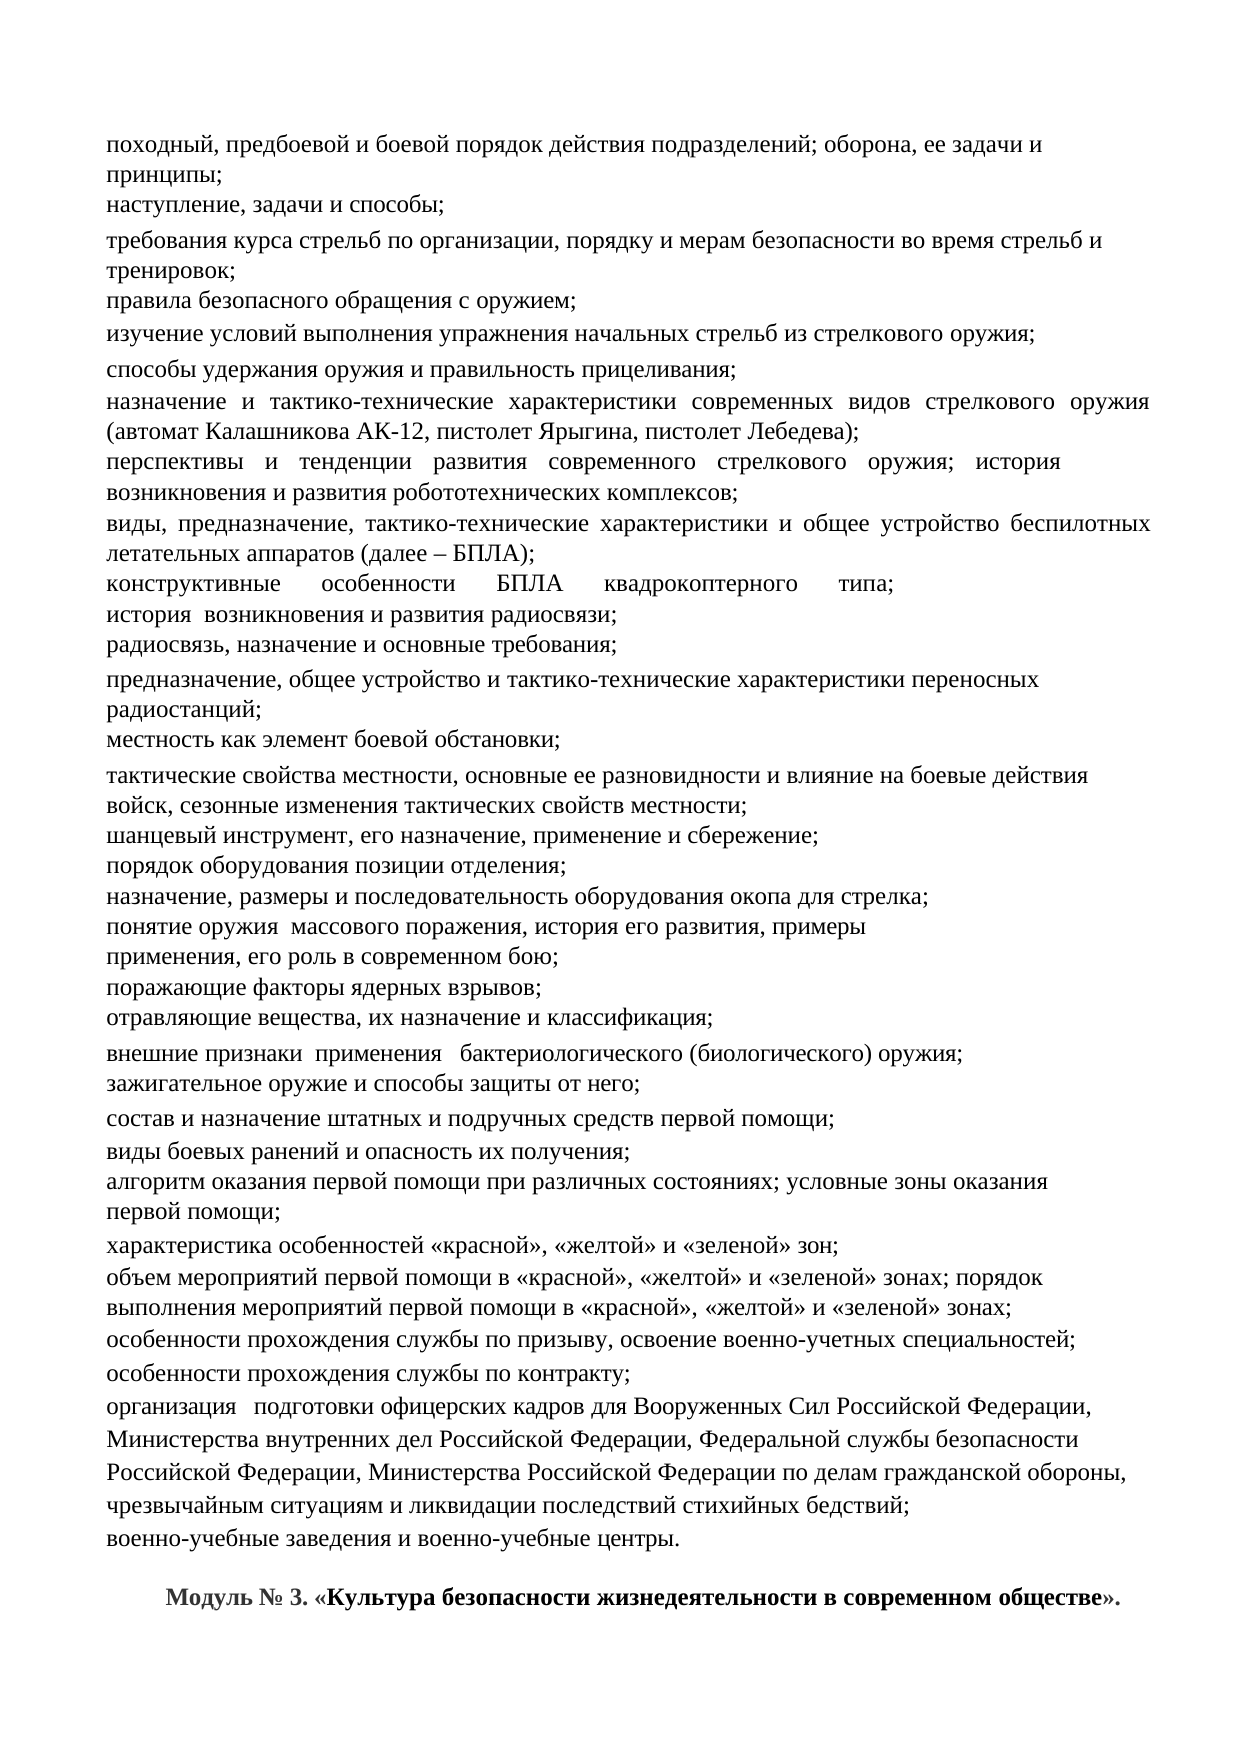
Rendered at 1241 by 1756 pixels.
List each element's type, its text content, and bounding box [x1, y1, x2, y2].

text военно-учебные заведения и военно-учебные центры. [106, 1520, 1163, 1553]
text способы удержания оружия и правильность прицеливания; [106, 351, 1163, 384]
text перспективы и тенденции развития современного стрелкового оружия; история возникновения и развития робототехнических комплексов; [106, 446, 1062, 506]
text наступление, задачи и способы; [106, 189, 1163, 218]
text шанцевый инструмент, его назначение, применение и сбережение; [106, 820, 1074, 849]
text виды боевых ранений и опасность их получения; [106, 1136, 1074, 1164]
text конструктивные особенности БПЛА квадрокоптерного типа; история возникновения и развития радиосвязи; [106, 568, 935, 627]
text характеристика особенностей «красной», «желтой» и «зеленой» зон; [106, 1227, 1163, 1260]
text организация подготовки офицерских кадров для Вооруженных Сил Российской Федерации, Министерства внутренних дел Российской Федерации, Федеральной службы безопасности Российской Федерации, Министерства Российской Федерации по делам гражданской обороны, чрезвычайным ситуациям и ликвидации последствий стихийных бедствий; [106, 1388, 1163, 1520]
text требования курса стрельб по организации, порядку и мерам безопасности во время стрельб и тренировок; [106, 225, 1151, 284]
text особенности прохождения службы по контракту; [106, 1355, 1163, 1388]
text походный, предбоевой и боевой порядок действия подразделений; оборона, ее задачи и принципы; [106, 129, 1074, 188]
text объем мероприятий первой помощи в «красной», «желтой» и «зеленой» зонах; порядок выполнения мероприятий первой помощи в «красной», «желтой» и «зеленой» зонах; [106, 1262, 1163, 1321]
text радиосвязь, назначение и основные требования; [106, 629, 1163, 657]
text особенности прохождения службы по призыву, освоение военно-учетных специальностей; [106, 1324, 1163, 1353]
text поражающие факторы ядерных взрывов; [106, 972, 807, 1001]
text понятие оружия массового поражения, история его развития, примеры [106, 911, 1151, 940]
text назначение и тактико-технические характеристики современных видов стрелкового оружия (автомат Калашникова АК-12, пистолет Ярыгина, пистолет Лебедева); [106, 386, 1151, 445]
text внешние признаки применения бактериологического (биологического) оружия; [106, 1038, 1151, 1066]
text тактические свойства местности, основные ее разновидности и влияние на боевые действия войск, сезонные изменения тактических свойств местности; [106, 760, 1151, 819]
text виды, предназначение, тактико-технические характеристики и общее устройство беспилотных летательных аппаратов (далее – БПЛА); [106, 508, 1151, 567]
text назначение, размеры и последовательность оборудования окопа для стрелка; [106, 881, 1151, 909]
text применения, его роль в современном бою; [106, 941, 807, 970]
text алгоритм оказания первой помощи при различных состояниях; условные зоны оказания первой помощи; [106, 1166, 1074, 1225]
text отравляющие вещества, их назначение и классификация; [106, 1002, 1163, 1031]
text изучение условий выполнения упражнения начальных стрельб из стрелкового оружия; [106, 318, 1163, 347]
text зажигательное оружие и способы защиты от него; [106, 1068, 1163, 1097]
text предназначение, общее устройство и тактико-технические характеристики переносных радиостанций; [106, 664, 1163, 723]
text правила безопасного обращения с оружием; [106, 285, 1163, 314]
text состав и назначение штатных и подручных средств первой помощи; [106, 1103, 1074, 1132]
text местность как элемент боевой обстановки; [106, 724, 1163, 753]
text Модуль № 3. «Культура безопасности жизнедеятельности в современном обществе». [106, 1582, 1163, 1611]
text порядок оборудования позиции отделения; [106, 850, 1074, 879]
